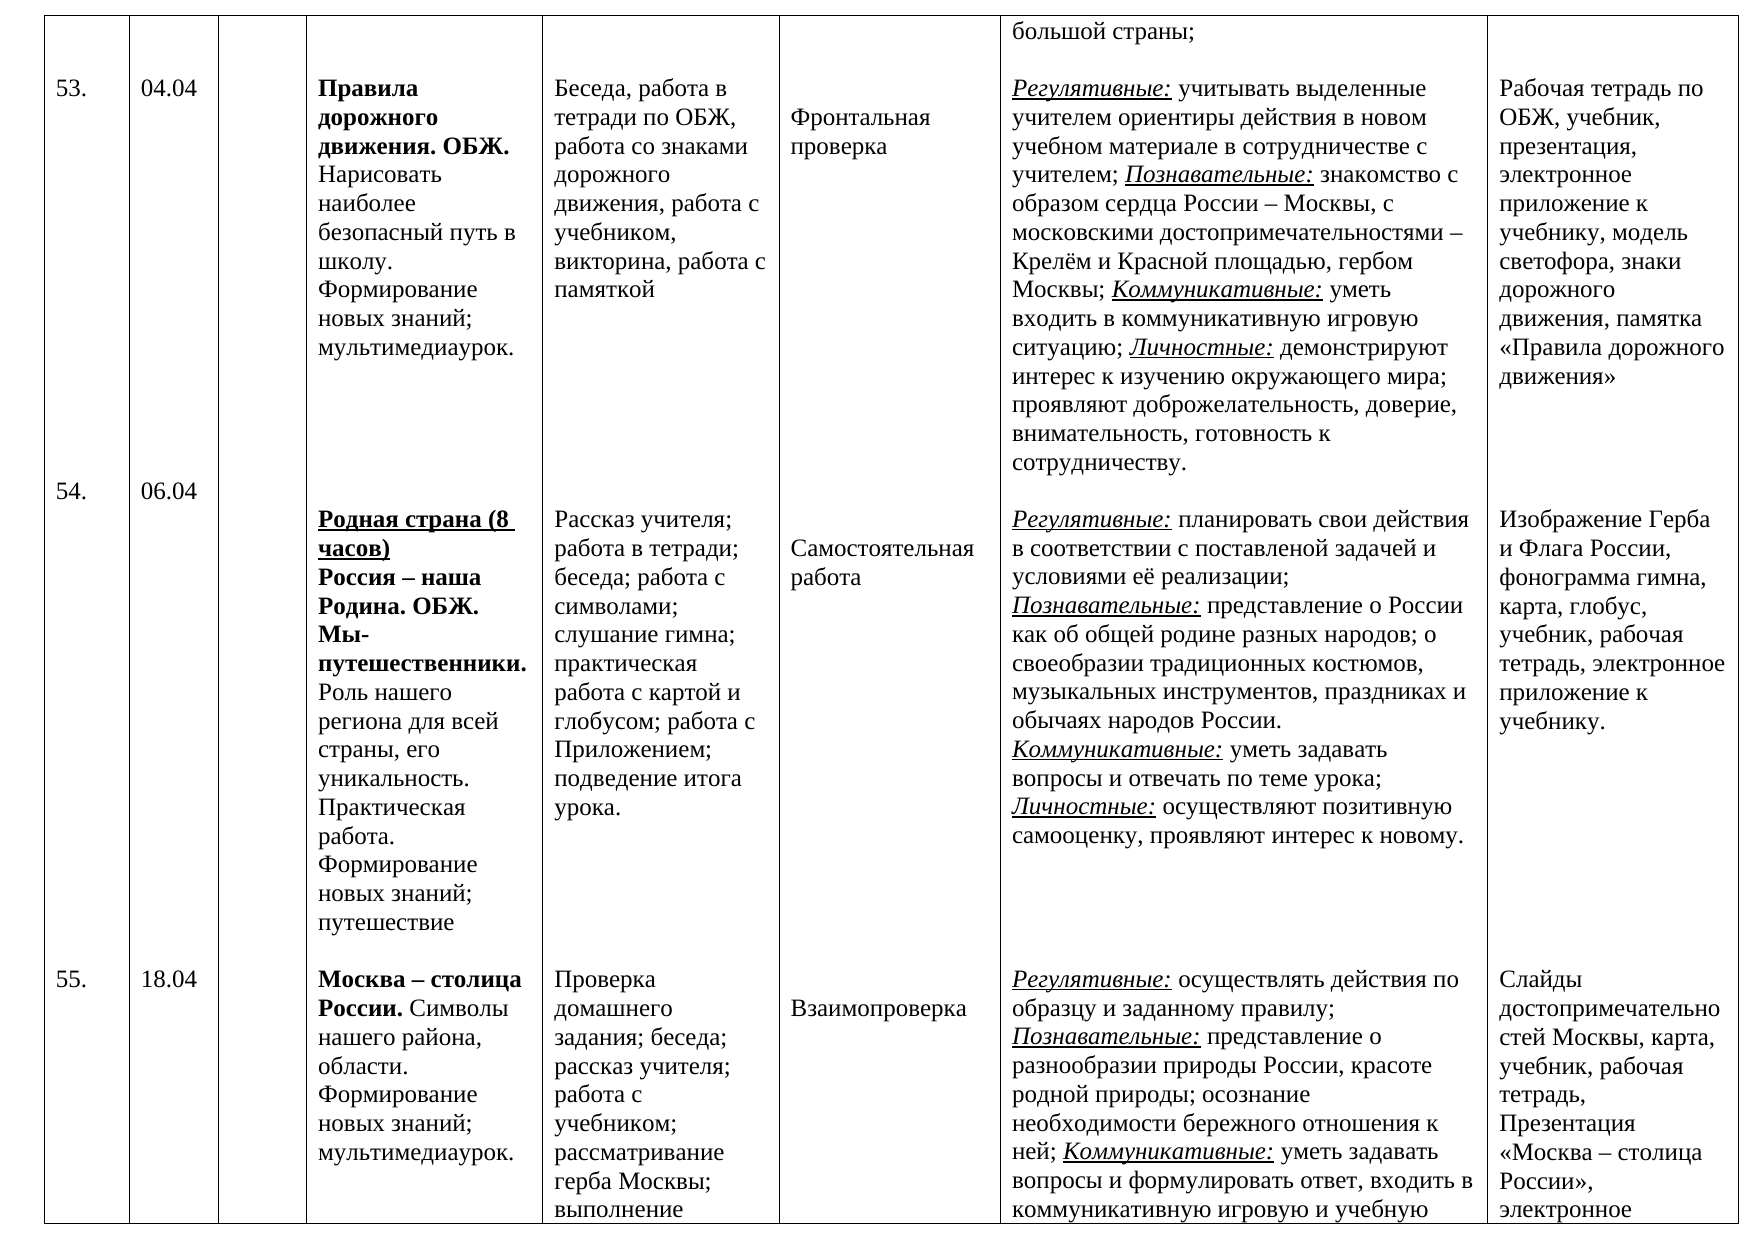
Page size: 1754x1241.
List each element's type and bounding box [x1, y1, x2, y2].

table_cell [1488, 16, 1738, 1223]
table_cell [219, 16, 306, 1223]
table_cell [45, 16, 129, 1223]
table_cell [307, 16, 542, 1223]
table_cell [130, 16, 218, 1223]
table_cell [1001, 16, 1487, 1223]
table_cell [780, 16, 1000, 1223]
table_cell [543, 16, 779, 1223]
